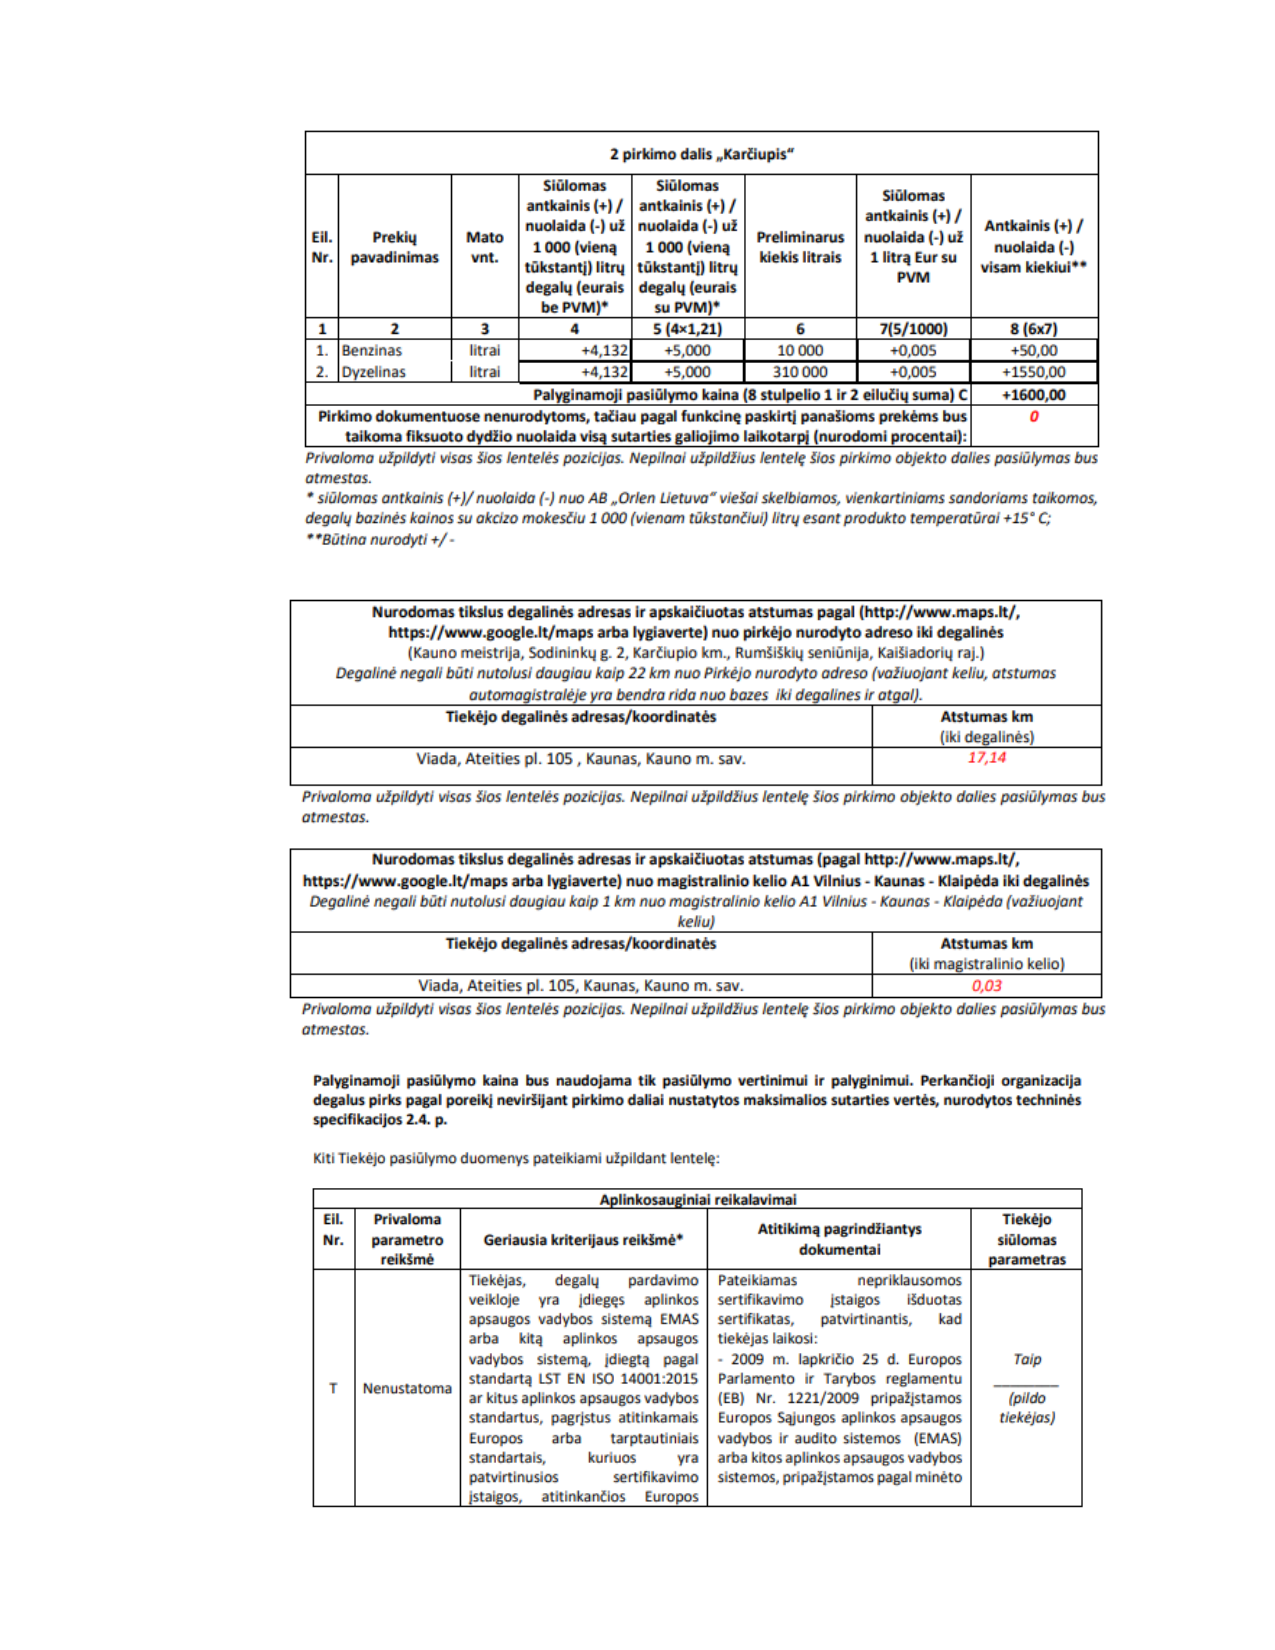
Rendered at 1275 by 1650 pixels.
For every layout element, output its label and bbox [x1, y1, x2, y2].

picture [299, 1065, 1094, 1517]
picture [285, 118, 1108, 565]
picture [274, 585, 1119, 1045]
